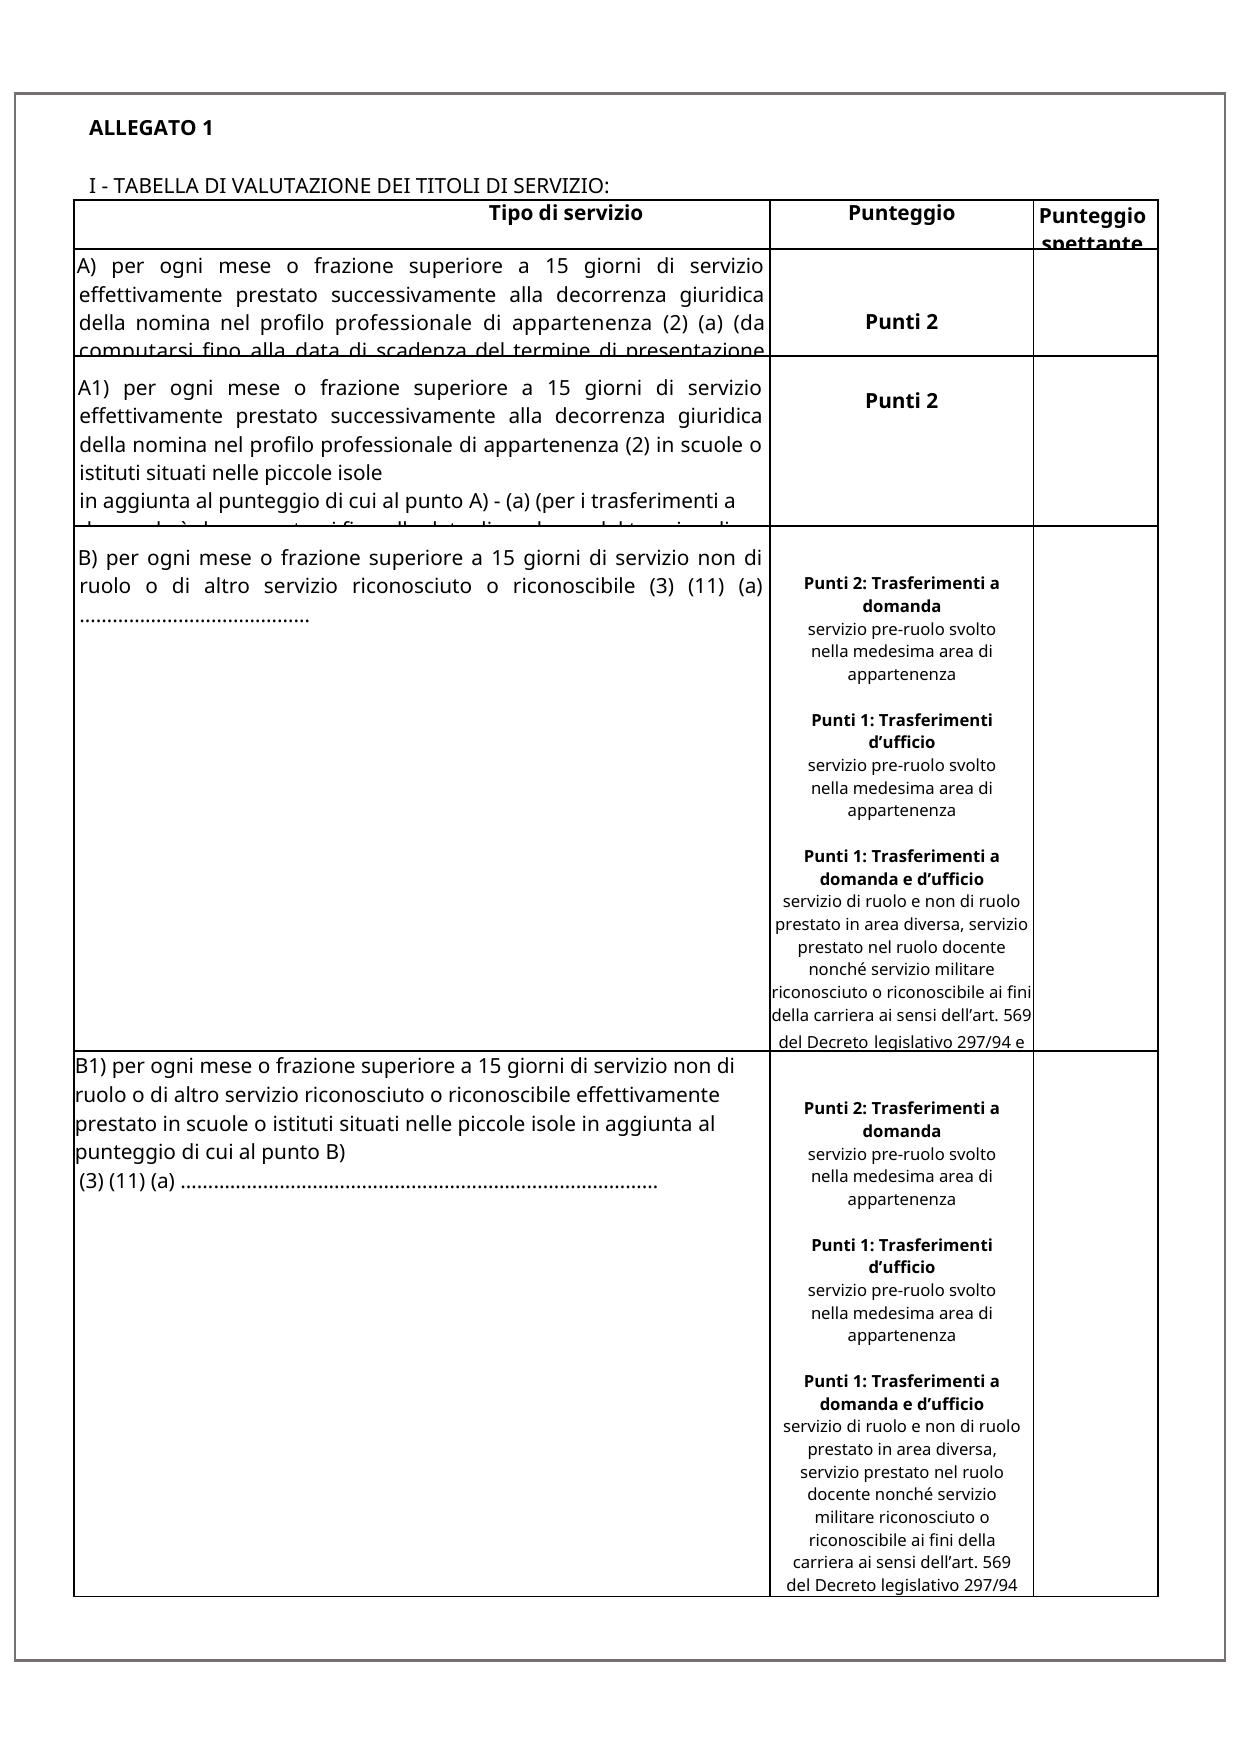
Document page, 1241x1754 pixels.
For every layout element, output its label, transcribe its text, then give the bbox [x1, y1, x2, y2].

table_cell [1034, 357, 1157, 525]
table_cell A) per ogni mese o frazione superiore a 15 giorni di servizio effettivamente prestato successivamente alla decorrenza giuridica della nomina nel profilo professionale di appartenenza (2) (a) (da computarsi fino alla data di scadenza del termine di presentazione della domanda) ……………… [75, 250, 769, 355]
table_header Tipo di servizio [75, 201, 769, 248]
table_cell [1034, 527, 1157, 1050]
table_cell B) per ogni mese o frazione superiore a 15 giorni di servizio non di ruolo o di altro servizio riconosciuto o riconoscibile (3) (11) (a)…………………………………… [75, 527, 769, 1050]
table_cell B1) per ogni mese o frazione superiore a 15 giorni di servizio non di ruolo o di altro servizio riconosciuto o riconoscibile effettivamente prestato in scuole o istituti situati nelle piccole isole in aggiunta al punteggio di cui al punto B) (3) (11) (a) …………………………………………………………………………… [75, 1052, 769, 1596]
table_cell A1) per ogni mese o frazione superiore a 15 giorni di servizio effettivamente prestato successivamente alla decorrenza giuridica della nomina nel profilo professionale di appartenenza (2) in scuole o istituti situati nelle piccole isole in aggiunta al punteggio di cui al punto A) - (a) (per i trasferimenti a domanda è da computarsi fino alla data di scadenza del termine di presentazione della domanda) ………………………………………………………………… [75, 357, 769, 525]
table_cell Punti 2 [771, 357, 1033, 525]
table_header Punteggio spettante [1034, 201, 1157, 248]
table_cell Punti 2: Trasferimenti a domanda servizio pre-ruolo svolto nella medesima area di appartenenza Punti 1: Trasferimenti d’ufficio servizio pre-ruolo svolto nella medesima area di appartenenza Punti 1: Trasferimenti a domanda e d’ufficio servizio di ruolo e non di ruolo prestato in area diversa, servizio prestato nel ruolo docente nonché servizio militare riconosciuto o riconoscibile ai fini della carriera ai sensi dell’art. 569 del Decreto legislativo 297/94 e successive modifiche [771, 1052, 1033, 1596]
table_cell [1034, 250, 1157, 355]
table_cell [1034, 1052, 1157, 1596]
table_cell Punti 2: Trasferimenti a domanda servizio pre-ruolo svolto nella medesima area di appartenenza Punti 1: Trasferimenti d’ufficio servizio pre-ruolo svolto nella medesima area di appartenenza Punti 1: Trasferimenti a domanda e d’ufficio servizio di ruolo e non di ruolo prestato in area diversa, servizio prestato nel ruolo docente nonché servizio militare riconosciuto o riconoscibile ai fini della carriera ai sensi dell’art. 569 del Decreto legislativo 297/94 e successive modifiche [771, 527, 1033, 1050]
text ALLEGATO 1 [89, 113, 1165, 142]
text I - TABELLA DI VALUTAZIONE DEI TITOLI DI SERVIZIO: [89, 171, 1165, 199]
table_header Punteggio [771, 201, 1033, 248]
table_cell Punti 2 [771, 250, 1033, 355]
